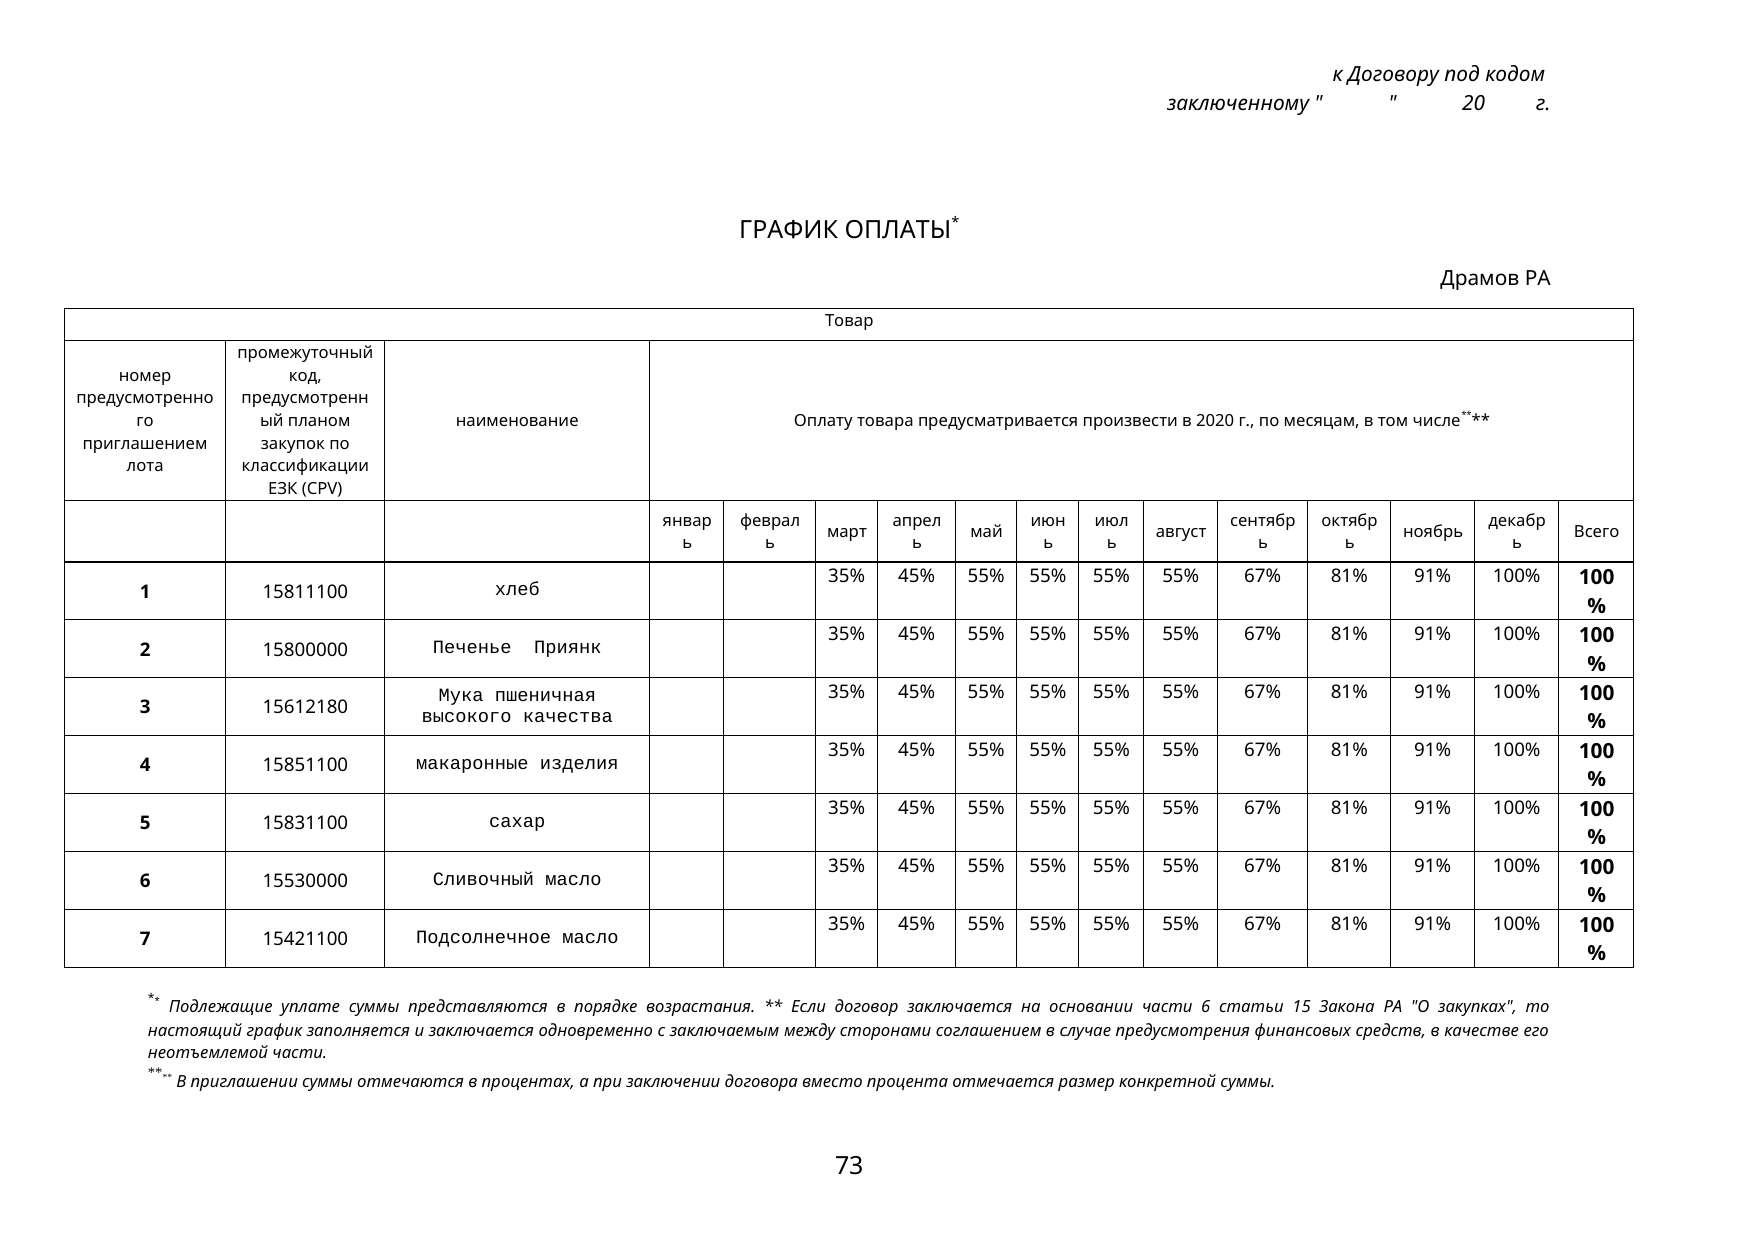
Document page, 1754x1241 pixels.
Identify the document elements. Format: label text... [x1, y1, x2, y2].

table_cell 55% [956, 678, 1016, 735]
text Драмов РА [148, 263, 1550, 291]
table_cell 81% [1308, 563, 1390, 619]
table_cell 15421100 [226, 910, 384, 967]
table_cell макаронные изделия [385, 736, 649, 793]
text к Договору под кодом заключенному " " 20 г. [148, 59, 1550, 116]
table_cell 67% [1218, 852, 1307, 909]
table_cell 55% [956, 736, 1016, 793]
table_cell 55% [1144, 852, 1217, 909]
table_cell 45% [878, 910, 955, 967]
table_cell февраль [724, 501, 815, 561]
table_cell 55% [1079, 910, 1143, 967]
table_cell январь [650, 501, 723, 561]
table_cell 55% [1144, 910, 1217, 967]
table_cell 55% [1017, 678, 1078, 735]
table_cell [650, 910, 723, 967]
table_cell 100% [1475, 910, 1558, 967]
table_cell март [816, 501, 877, 561]
table_cell 100% [1475, 620, 1558, 677]
table_cell [650, 794, 723, 851]
table_cell 45% [878, 852, 955, 909]
table_cell 15612180 [226, 678, 384, 735]
table_cell [650, 852, 723, 909]
table_cell Оплату товара предусматривается произвести в 2020 г., по месяцам, в том числе** [650, 341, 1633, 499]
table_cell 91% [1391, 563, 1474, 619]
table_cell 55% [1017, 852, 1078, 909]
table_cell октябрь [1308, 501, 1390, 561]
table_cell 100% [1559, 794, 1633, 851]
table_cell 81% [1308, 736, 1390, 793]
table_cell 91% [1391, 678, 1474, 735]
table_cell 2 [65, 620, 225, 677]
table_cell 45% [878, 794, 955, 851]
table_cell [650, 620, 723, 677]
table_cell Сливочный масло [385, 852, 649, 909]
table_cell [385, 501, 649, 561]
table_cell 81% [1308, 910, 1390, 967]
table_cell 55% [956, 620, 1016, 677]
table_cell 55% [1017, 736, 1078, 793]
table_cell июль [1079, 501, 1143, 561]
table_cell 35% [816, 910, 877, 967]
table_cell 55% [956, 910, 1016, 967]
table_cell 45% [878, 620, 955, 677]
table_cell 81% [1308, 678, 1390, 735]
table_cell 100% [1475, 736, 1558, 793]
table_cell 67% [1218, 563, 1307, 619]
table_cell 55% [1144, 794, 1217, 851]
table_cell 81% [1308, 794, 1390, 851]
table_cell 35% [816, 620, 877, 677]
table_cell [650, 678, 723, 735]
table_cell 35% [816, 736, 877, 793]
table_cell 91% [1391, 620, 1474, 677]
table_cell сентябрь [1218, 501, 1307, 561]
table_cell 55% [956, 852, 1016, 909]
table_cell 55% [956, 563, 1016, 619]
table_cell 4 [65, 736, 225, 793]
table_cell [650, 736, 723, 793]
table_cell 67% [1218, 678, 1307, 735]
table_cell 7 [65, 910, 225, 967]
table_cell 91% [1391, 852, 1474, 909]
table_cell 45% [878, 563, 955, 619]
table_cell 100% [1475, 563, 1558, 619]
table_cell 100% [1475, 852, 1558, 909]
table_cell апрель [878, 501, 955, 561]
table_cell 55% [1079, 678, 1143, 735]
table_cell 55% [1144, 563, 1217, 619]
table_cell [724, 852, 815, 909]
table_cell 100% [1559, 910, 1633, 967]
table_cell 55% [1017, 563, 1078, 619]
table_cell 91% [1391, 910, 1474, 967]
table_cell 67% [1218, 620, 1307, 677]
table_cell 45% [878, 678, 955, 735]
table_cell Подсолнечное масло [385, 910, 649, 967]
table_cell 6 [65, 852, 225, 909]
table_cell 67% [1218, 736, 1307, 793]
table_cell 15851100 [226, 736, 384, 793]
table_cell 67% [1218, 910, 1307, 967]
table_cell 55% [1017, 620, 1078, 677]
table_cell наименование [385, 341, 649, 499]
table_cell [724, 736, 815, 793]
table_header Товар [65, 309, 1633, 339]
table_cell 5 [65, 794, 225, 851]
table_cell Мука пшеничная высокого качества [385, 678, 649, 735]
table_cell 15530000 [226, 852, 384, 909]
table_cell Всего [1559, 501, 1633, 561]
table_cell 15800000 [226, 620, 384, 677]
table_cell 55% [956, 794, 1016, 851]
table_cell промежуточный код, предусмотренный планом закупок по классификации ЕЗК (CPV) [226, 341, 384, 499]
table_cell 100% [1559, 736, 1633, 793]
table_cell 35% [816, 852, 877, 909]
table_cell 100% [1559, 620, 1633, 677]
table_cell [724, 794, 815, 851]
table_cell 45% [878, 736, 955, 793]
table_cell [724, 910, 815, 967]
table_cell 55% [1017, 794, 1078, 851]
table_cell 100% [1559, 852, 1633, 909]
table_cell 55% [1079, 794, 1143, 851]
table_cell 35% [816, 678, 877, 735]
table_cell 55% [1144, 678, 1217, 735]
table_cell Печенье Приянк [385, 620, 649, 677]
table_cell 100% [1475, 678, 1558, 735]
table_cell 100% [1559, 563, 1633, 619]
table_cell [724, 563, 815, 619]
table_cell 81% [1308, 620, 1390, 677]
table_cell 35% [816, 794, 877, 851]
table_cell 55% [1079, 563, 1143, 619]
table_cell 55% [1144, 736, 1217, 793]
table_cell 55% [1079, 736, 1143, 793]
table_cell август [1144, 501, 1217, 561]
table_cell 91% [1391, 736, 1474, 793]
table_cell [724, 678, 815, 735]
table_cell [724, 620, 815, 677]
table_cell номер предусмотренного приглашением лота [65, 341, 225, 499]
table_cell сахар [385, 794, 649, 851]
table_cell 55% [1144, 620, 1217, 677]
table_cell 55% [1017, 910, 1078, 967]
table_cell декабрь [1475, 501, 1558, 561]
table_cell хлеб [385, 563, 649, 619]
table_cell май [956, 501, 1016, 561]
table_cell [65, 501, 225, 561]
table_cell 67% [1218, 794, 1307, 851]
table_cell 55% [1079, 852, 1143, 909]
table_cell 100% [1475, 794, 1558, 851]
table_cell [650, 563, 723, 619]
table_cell 55% [1079, 620, 1143, 677]
table_cell 15811100 [226, 563, 384, 619]
table_cell 1 [65, 563, 225, 619]
table_cell июнь [1017, 501, 1078, 561]
table_cell ноябрь [1391, 501, 1474, 561]
table_cell [226, 501, 384, 561]
table_cell 91% [1391, 794, 1474, 851]
table_cell 3 [65, 678, 225, 735]
table_cell 15831100 [226, 794, 384, 851]
table_cell 81% [1308, 852, 1390, 909]
table_cell 100% [1559, 678, 1633, 735]
text ГРАФИК ОПЛАТЫ* [148, 212, 1550, 246]
table_cell 35% [816, 563, 877, 619]
